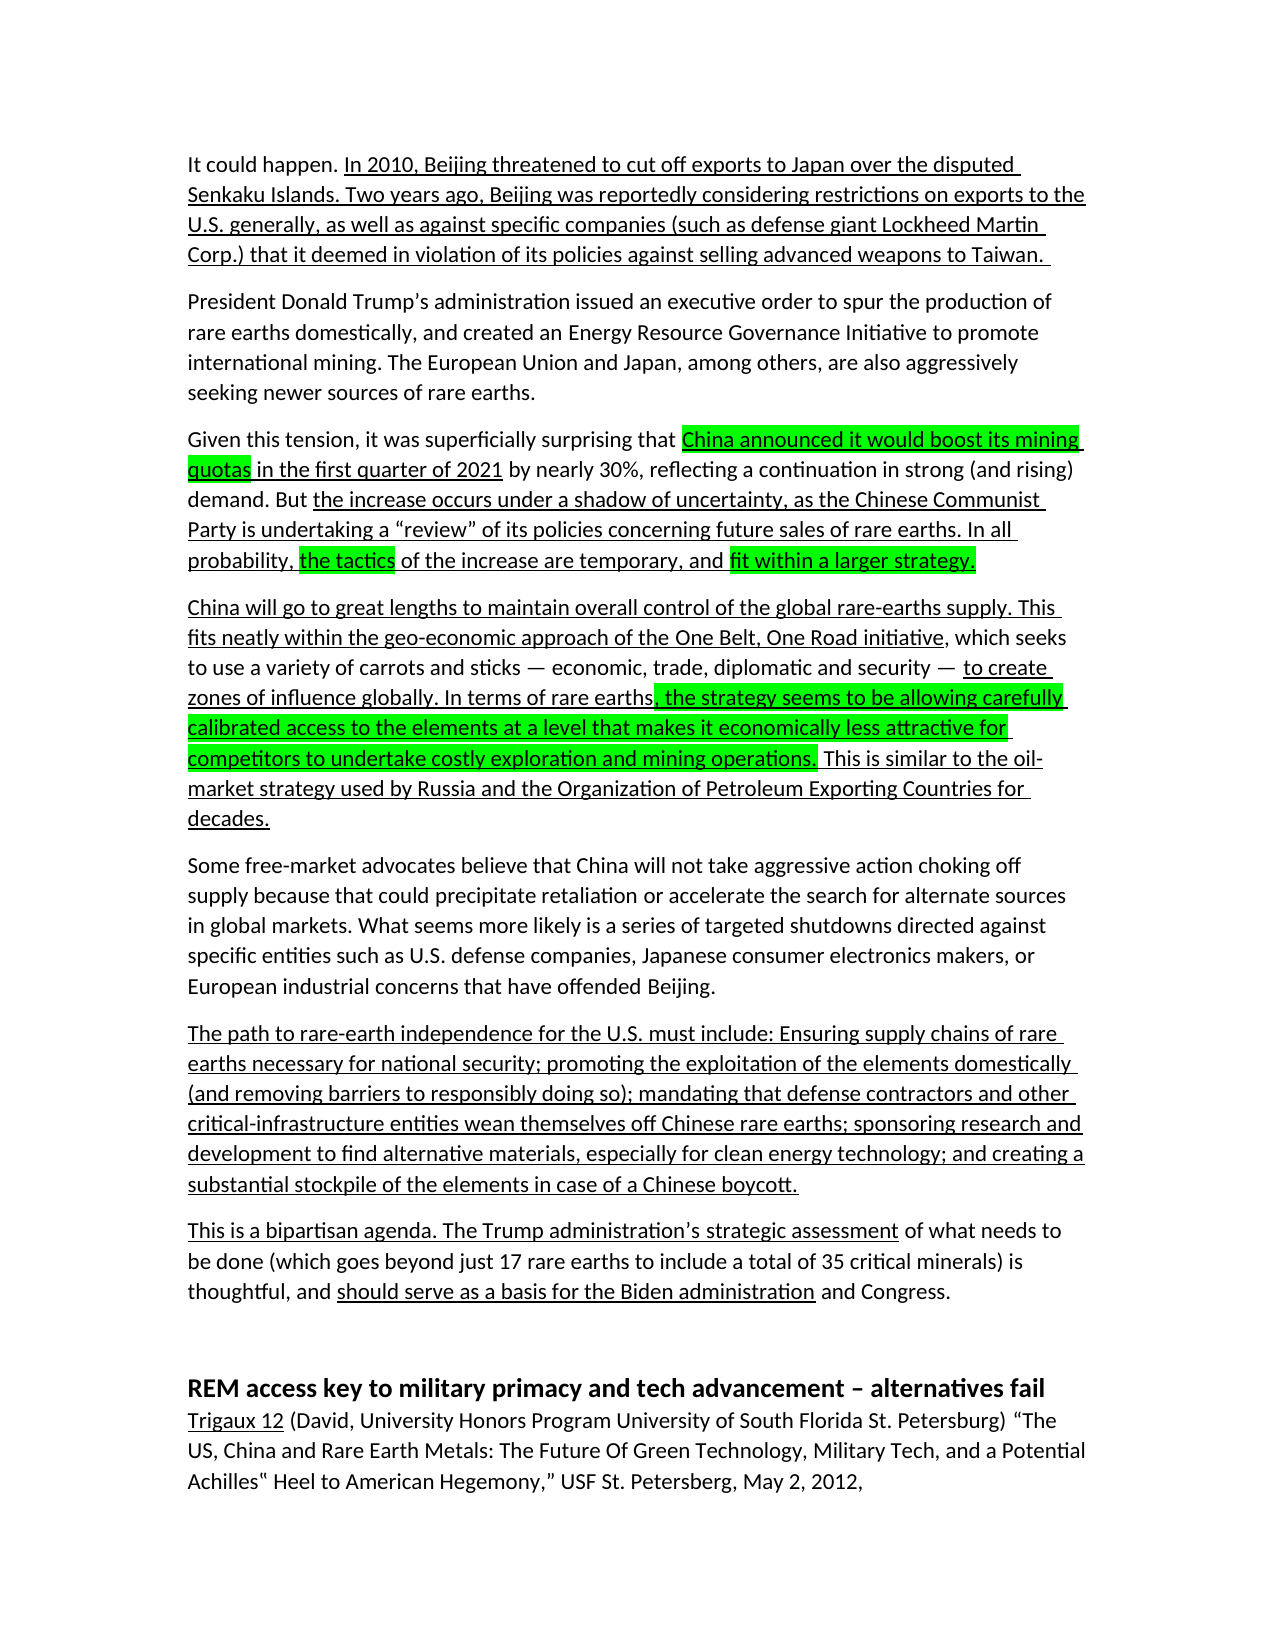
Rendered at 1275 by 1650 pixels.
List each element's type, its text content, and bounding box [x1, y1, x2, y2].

text Given this tension, it was superficially surprising that China announced it would boost its mining quotas in the first quarter of 2021 by nearly 30%, reflecting a continuation in strong (and rising) demand. But the increase occurs under a shadow of uncertainty, as the Chinese Communist Party is undertaking a “review” of its policies concerning future sales of rare earths. In all probability, the tactics of the increase are temporary, and fit within a larger strategy. [187, 425, 1087, 574]
text It could happen. In 2010, Beijing threatened to cut off exports to Japan over the disputed Senkaku Islands. Two years ago, Beijing was reportedly considering restrictions on exports to the U.S. generally, as well as against specific companies (such as defense giant Lockheed Martin Corp.) that it deemed in violation of its policies against selling advanced weapons to Taiwan. [187, 150, 1087, 269]
text China will go to great lengths to maintain overall control of the global rare-earths supply. This fits neatly within the geo-economic approach of the One Belt, One Road initiative, which seeks to use a variety of carrots and sticks — economic, trade, diplomatic and security — to create zones of influence globally. In terms of rare earths, the strategy seems to be allowing carefully calibrated access to the elements at a level that makes it economically less attractive for competitors to undertake costly exploration and mining operations. This is similar to the oil-market strategy used by Russia and the Organization of Petroleum Exporting Countries for decades. [187, 593, 1087, 832]
subtitle REM access key to military primacy and tech advancement – alternatives fail [187, 1371, 1087, 1404]
text This is a bipartisan agenda. The Trump administration’s strategic assessment of what needs to be done (which goes beyond just 17 rare earths to include a total of 35 critical minerals) is thoughtful, and should serve as a basis for the Biden administration and Congress. [187, 1217, 1087, 1305]
text Some free-market advocates believe that China will not take aggressive action choking off supply because that could precipitate retaliation or accelerate the search for alternate sources in global markets. What seems more likely is a series of targeted shutdowns directed against specific entities such as U.S. defense companies, Japanese consumer electronics makers, or European industrial concerns that have offended Beijing. [187, 851, 1087, 1000]
text President Donald Trump’s administration issued an executive order to spur the production of rare earths domestically, and created an Energy Resource Governance Initiative to promote international mining. The European Union and Japan, among others, are also aggressively seeking newer sources of rare earths. [187, 287, 1087, 406]
text The path to rare-earth independence for the U.S. must include: Ensuring supply chains of rare earths necessary for national security; promoting the exploitation of the elements domestically (and removing barriers to responsibly doing so); mandating that defense contractors and other critical-infrastructure entities wean themselves off Chinese rare earths; sponsoring research and development to find alternative materials, especially for clean energy technology; and creating a substantial stockpile of the elements in case of a Chinese boycott. [187, 1019, 1087, 1198]
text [187, 1406, 1087, 1495]
